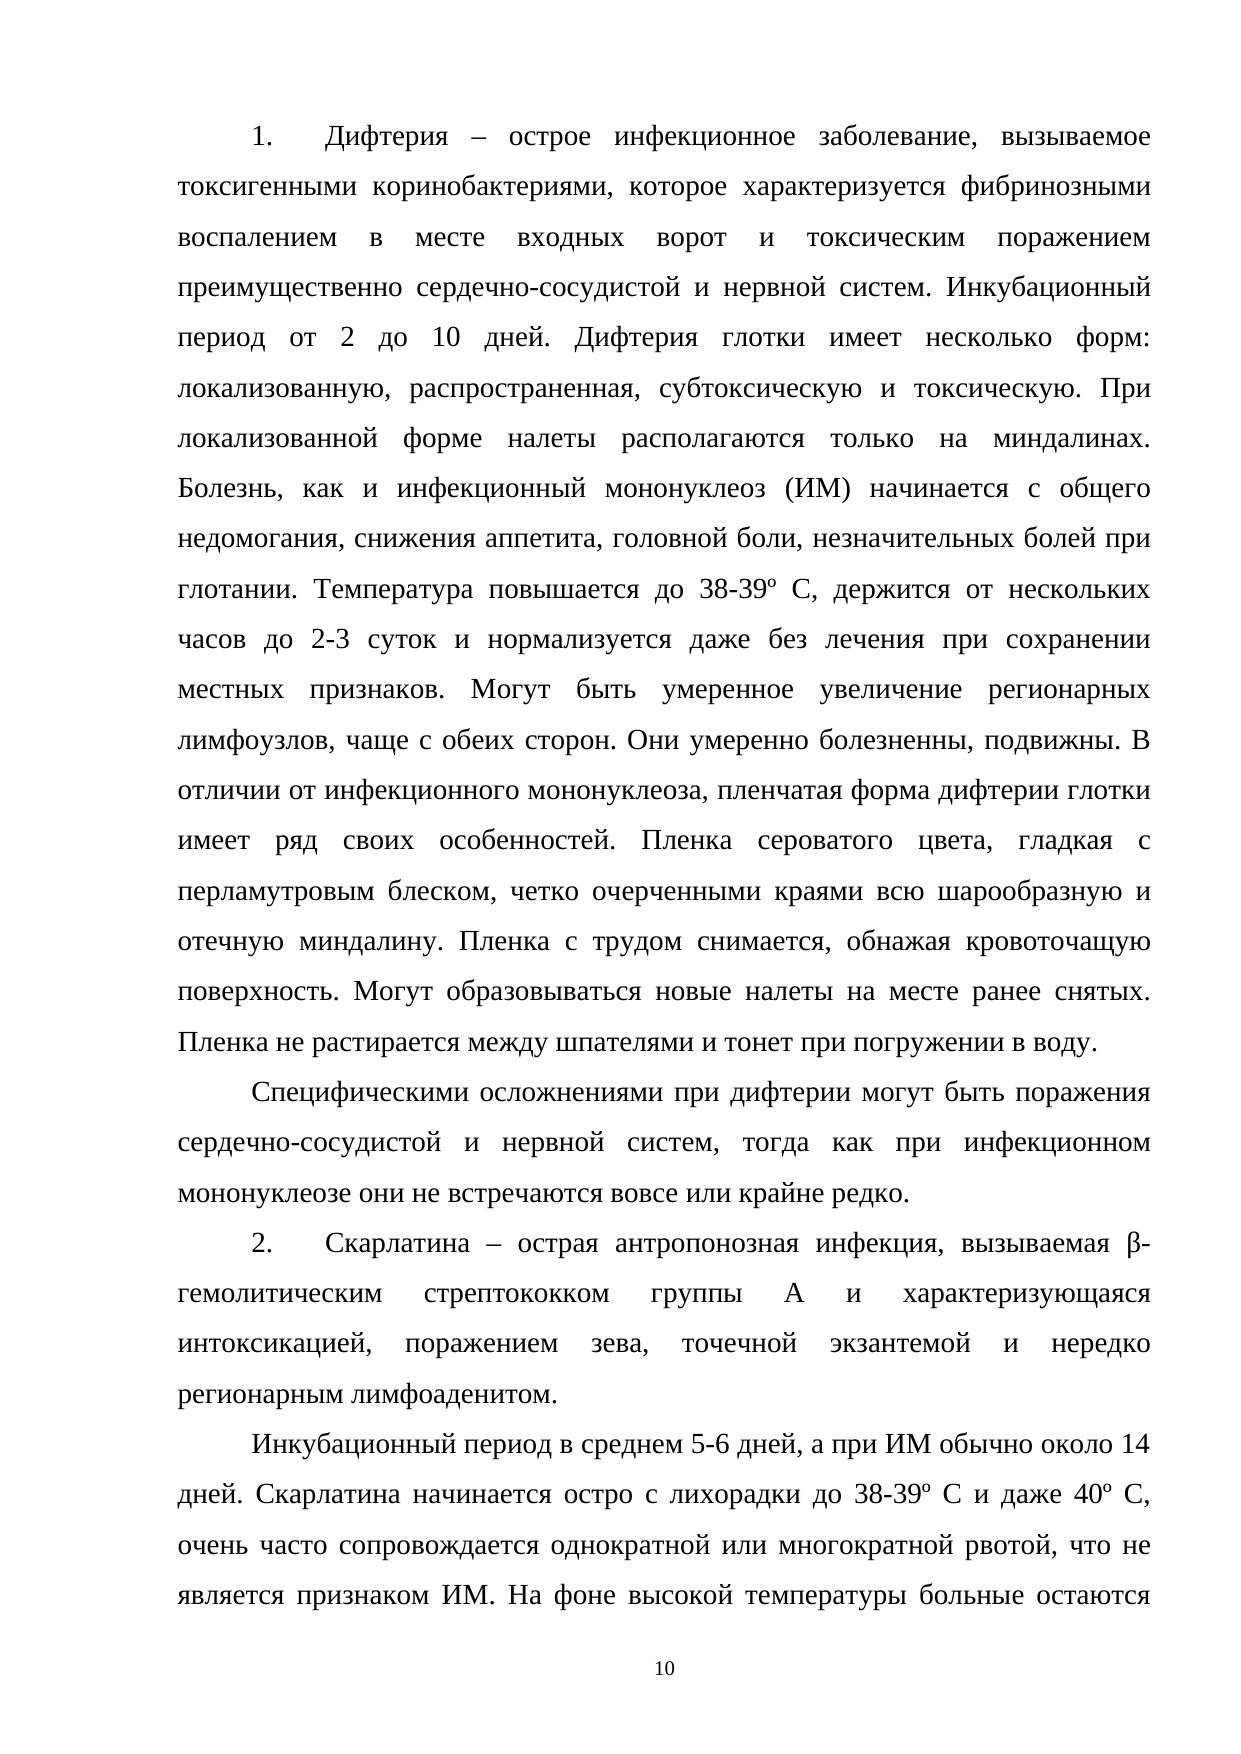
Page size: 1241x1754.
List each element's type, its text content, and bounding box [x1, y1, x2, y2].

list Дифтерия – острое инфекционное заболевание, вызываемое токсигенными коринобактериями, которое характеризуется фибринозными воспалением в месте входных ворот и токсическим поражением преимущественно сердечно-сосудистой и нервной систем. Инкубационный период от 2 до 10 дней. Дифтерия глотки имеет несколько форм: локализованную, распространенная, субтоксическую и токсическую. При локализованной форме налеты располагаются только на миндалинах. Болезнь, как и инфекционный мононуклеоз (ИМ) начинается с общего недомогания, снижения аппетита, головной боли, незначительных болей при глотании. Температура повышается до 38-39º С, держится от нескольких часов до 2-3 суток и нормализуется даже без лечения при сохранении местных признаков. Могут быть умеренное увеличение регионарных лимфоузлов, чаще с обеих сторон. Они умеренно болезненны, подвижны. В отличии от инфекционного мононуклеоза, пленчатая форма дифтерии глотки имеет ряд своих особенностей. Пленка сероватого цвета, гладкая с перламутровым блеском, четко очерченными краями всю шарообразную и отечную миндалину. Пленка с трудом снимается, обнажая кровоточащую поверхность. Могут образовываться новые налеты на месте ранее снятых. Пленка не растирается между шпателями и тонет при погружении в воду. [177, 118, 1152, 1057]
list Скарлатина – острая антропонозная инфекция, вызываемая β-гемолитическим стрептококком группы А и характеризующаяся интоксикацией, поражением зева, точечной экзантемой и нередко регионарным лимфоаденитом. [177, 1225, 1152, 1409]
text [177, 1426, 1152, 1611]
text Специфическими осложнениями при дифтерии могут быть поражения сердечно-сосудистой и нервной систем, тогда как при инфекционном мононуклеозе они не встречаются вовсе или крайне редко. [177, 1074, 1152, 1208]
